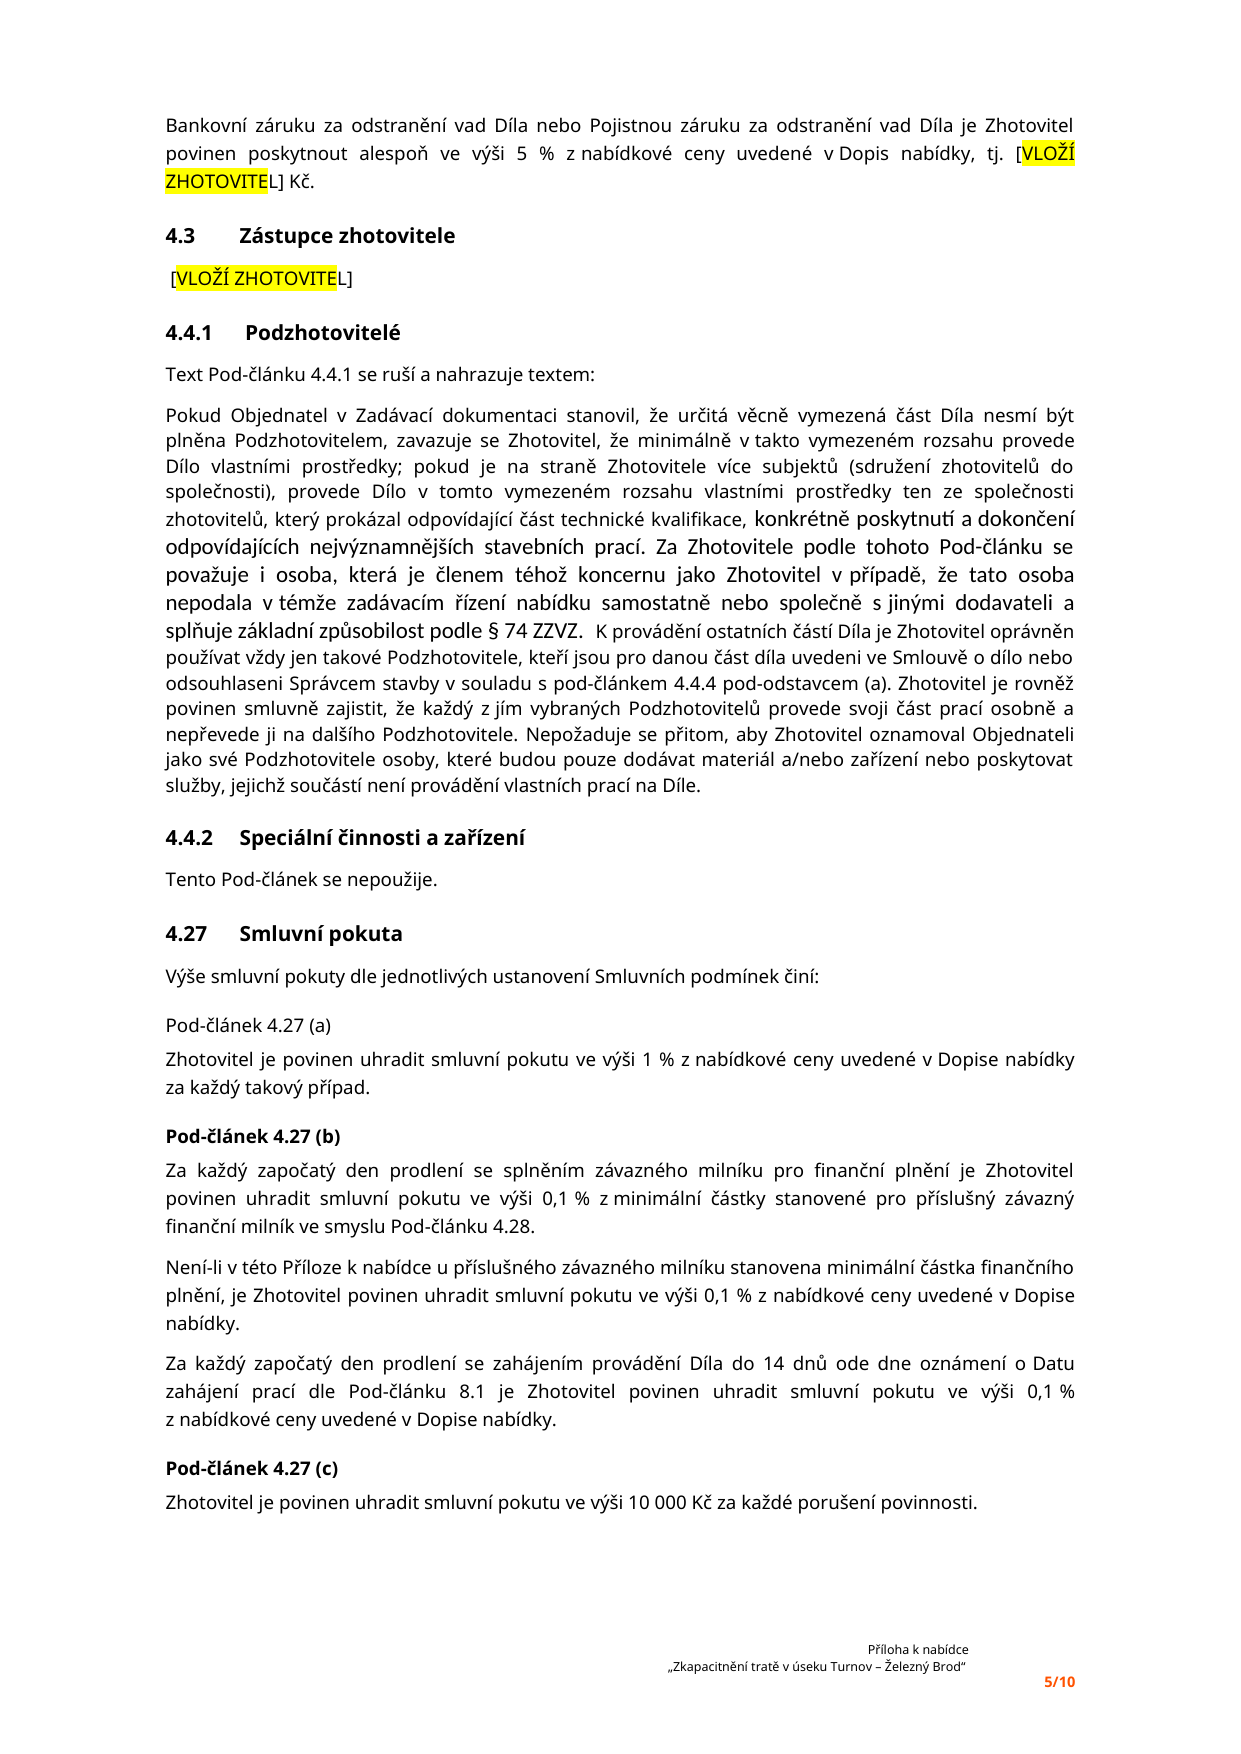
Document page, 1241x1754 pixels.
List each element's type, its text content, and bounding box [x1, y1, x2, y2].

text Pod-článek 4.27 (b) [165, 1123, 1075, 1149]
text Za každý započatý den prodlení se zahájením provádění Díla do 14 dnů ode dne oznámení o Datu zahájení prací dle Pod-článku 8.1 je Zhotovitel povinen uhradit smluvní pokutu ve výši 0,1 % z nabídkové ceny uvedené v Dopise nabídky. [165, 1351, 1075, 1432]
text 4.3 Zástupce zhotovitele [165, 221, 1075, 250]
text Tento Pod-článek se nepoužije. [165, 866, 1075, 892]
text 4.4.1 Podzhotovitelé [165, 318, 1075, 346]
text Výše smluvní pokuty dle jednotlivých ustanovení Smluvních podmínek činí: [165, 963, 1075, 989]
text Pokud Objednatel v Zadávací dokumentaci stanovil, že určitá věcně vymezená část Díla nesmí být plněna Podzhotovitelem, zavazuje se Zhotovitel, že minimálně v takto vymezeném rozsahu provede Dílo vlastními prostředky; pokud je na straně Zhotovitele více subjektů (sdružení zhotovitelů do společnosti), provede Dílo v tomto vymezeném rozsahu vlastními prostředky ten ze společnosti zhotovitelů, který prokázal odpovídající část technické kvalifikace, konkrétně poskytnutí a dokončení odpovídajících nejvýznamnějších stavebních prací. Za Zhotovitele podle tohoto Pod-článku se považuje i osoba, která je členem téhož koncernu jako Zhotovitel v případě, že tato osoba nepodala v témže zadávacím řízení nabídku samostatně nebo společně s jinými dodavateli a splňuje základní způsobilost podle § 74 ZZVZ. K provádění ostatních částí Díla je Zhotovitel oprávněn používat vždy jen takové Podzhotovitele, kteří jsou pro danou část díla uvedeni ve Smlouvě o dílo nebo odsouhlaseni Správcem stavby v souladu s pod-článkem 4.4.4 pod-odstavcem (a). Zhotovitel je rovněž povinen smluvně zajistit, že každý z jím vybraných Podzhotovitelů provede svoji část prací osobně a nepřevede ji na dalšího Podzhotovitele. Nepožaduje se přitom, aby Zhotovitel oznamoval Objednateli jako své Podzhotovitele osoby, které budou pouze dodávat materiál a/nebo zařízení nebo poskytovat služby, jejichž součástí není provádění vlastních prací na Díle. [165, 402, 1075, 798]
text Bankovní záruku za odstranění vad Díla nebo Pojistnou záruku za odstranění vad Díla je Zhotovitel povinen poskytnout alespoň ve výši 5 % z nabídkové ceny uvedené v Dopis nabídky, tj. [VLOŽÍ ZHOTOVITEL] Kč. [165, 112, 1075, 194]
text Není-li v této Příloze k nabídce u příslušného závazného milníku stanovena minimální částka finančního plnění, je Zhotovitel povinen uhradit smluvní pokutu ve výši 0,1 % z nabídkové ceny uvedené v Dopise nabídky. [165, 1254, 1075, 1336]
text Pod-článek 4.27 (c) [165, 1455, 1075, 1481]
text Text Pod-článku 4.4.1 se ruší a nahrazuje textem: [165, 362, 1075, 387]
text Pod-článek 4.27 (a) [165, 1012, 1075, 1037]
text 4.27 Smluvní pokuta [165, 919, 1075, 948]
text [VLOŽÍ ZHOTOVITEL] [337, 265, 1075, 291]
text Za každý započatý den prodlení se splněním závazného milníku pro finanční plnění je Zhotovitel povinen uhradit smluvní pokutu ve výši 0,1 % z minimální částky stanovené pro příslušný závazný finanční milník ve smyslu Pod-článku 4.28. [165, 1157, 1075, 1239]
text Zhotovitel je povinen uhradit smluvní pokutu ve výši 10 000 Kč za každé porušení povinnosti. [165, 1490, 1075, 1515]
text Zhotovitel je povinen uhradit smluvní pokutu ve výši 1 % z nabídkové ceny uvedené v Dopise nabídky za každý takový případ. [165, 1046, 1075, 1100]
text 4.4.2 Speciální činnosti a zařízení [165, 823, 1075, 851]
